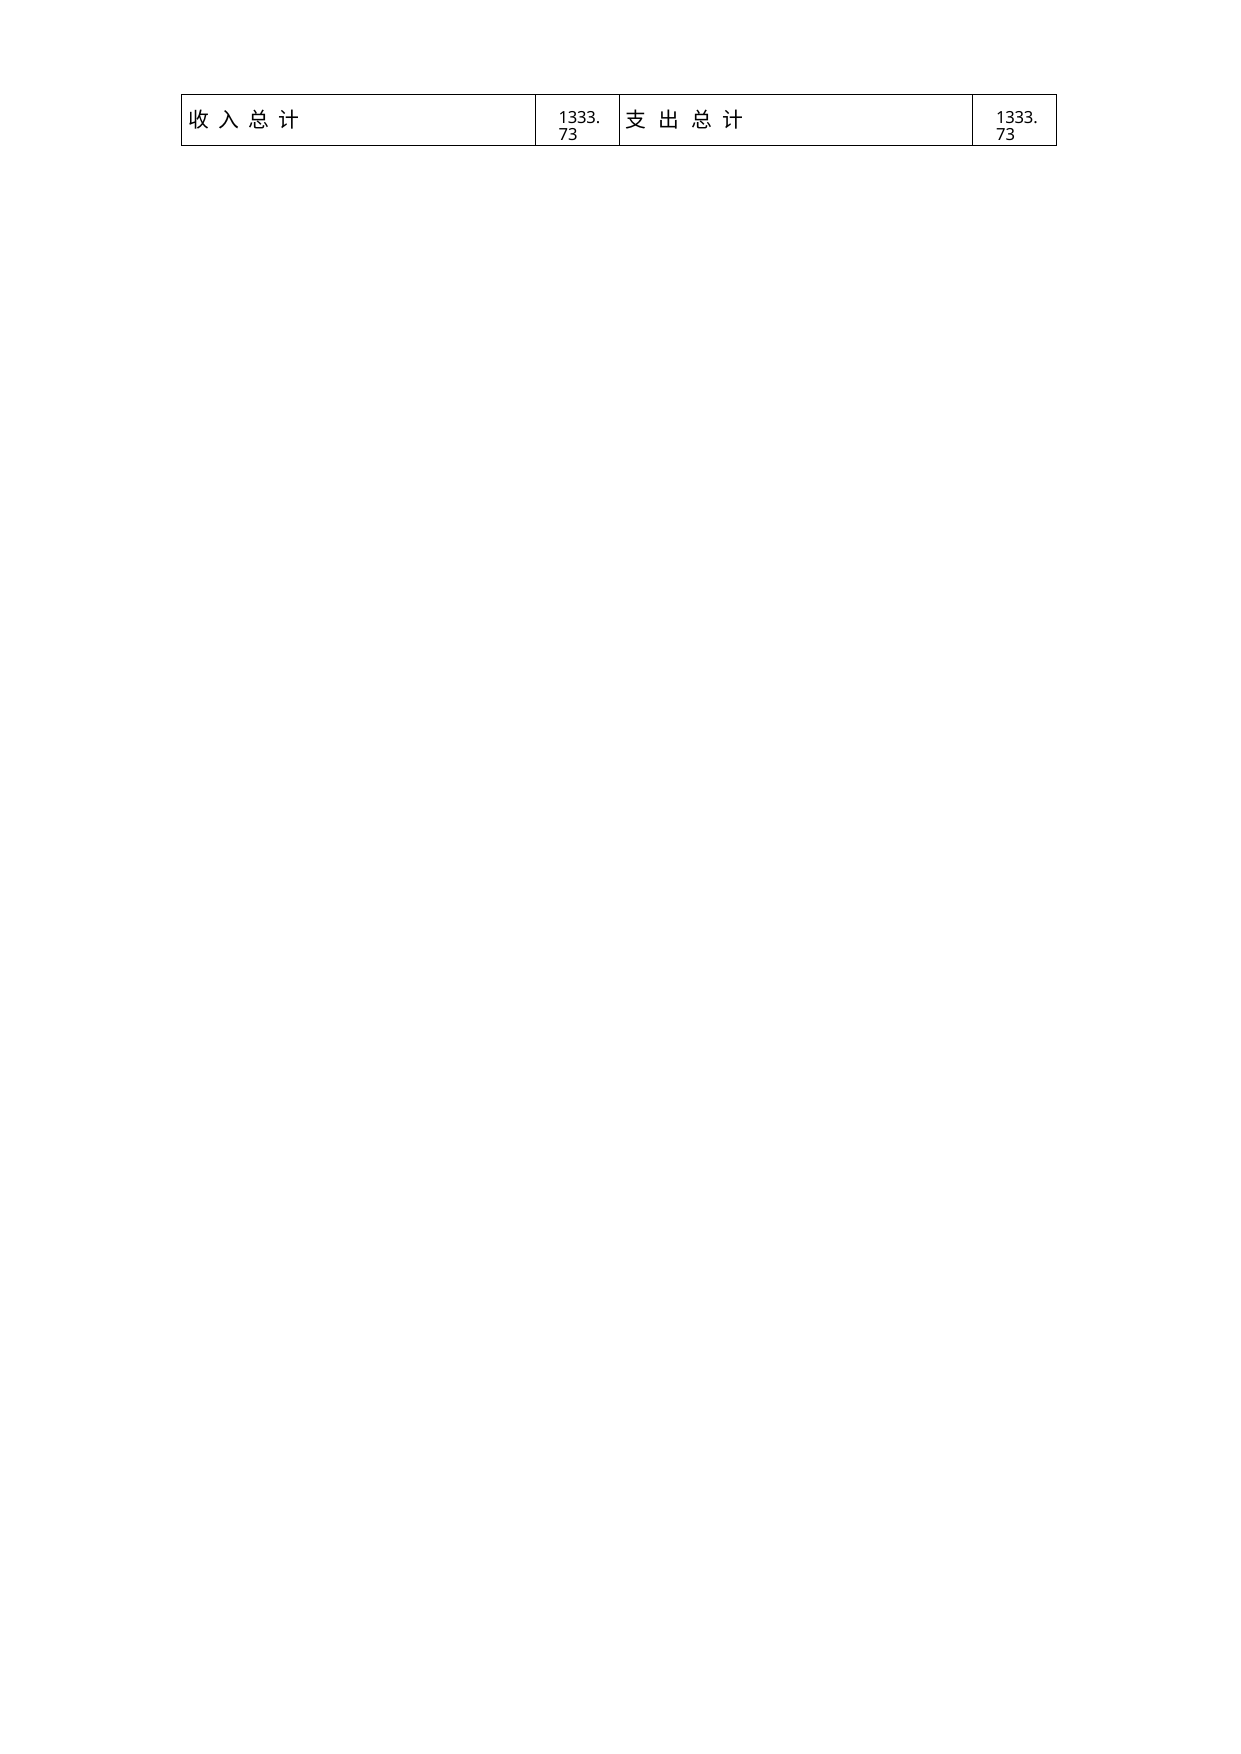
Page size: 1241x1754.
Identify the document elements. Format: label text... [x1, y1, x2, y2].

table_cell 1333.73 [973, 95, 1056, 145]
table_cell 1333.73 [536, 95, 619, 145]
table_cell 支 出 总 计 [620, 95, 972, 145]
table_cell 收 入 总 计 [182, 95, 535, 145]
